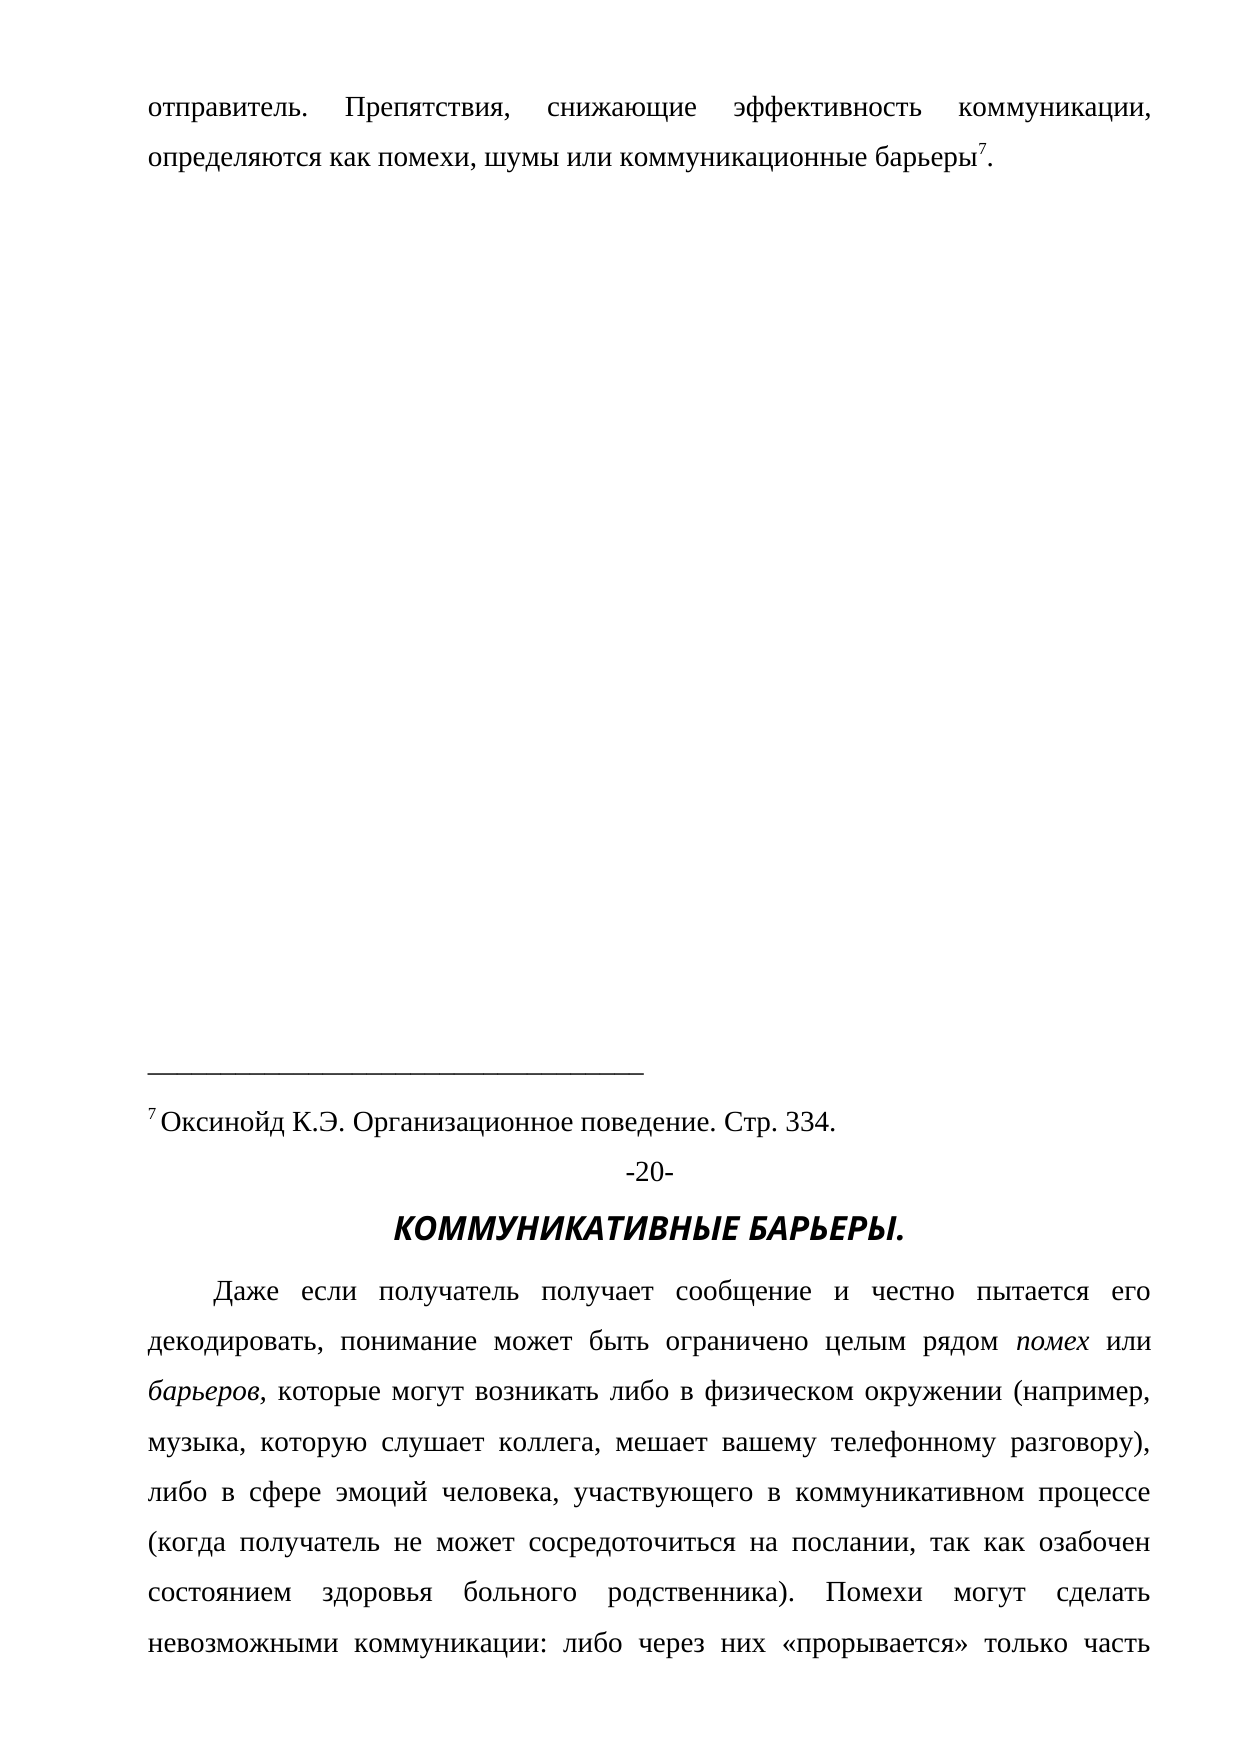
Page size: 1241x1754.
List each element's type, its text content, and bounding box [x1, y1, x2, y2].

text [148, 89, 1152, 172]
text -20- [148, 1154, 1152, 1188]
text 7 Оксинойд К.Э. Организационное поведение. Стр. 334. [148, 1104, 1152, 1137]
text __________________________________ [148, 1044, 1152, 1078]
text КОММУНИКАТИВНЫЕ БАРЬЕРЫ. [148, 1204, 1152, 1250]
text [148, 1273, 1152, 1658]
